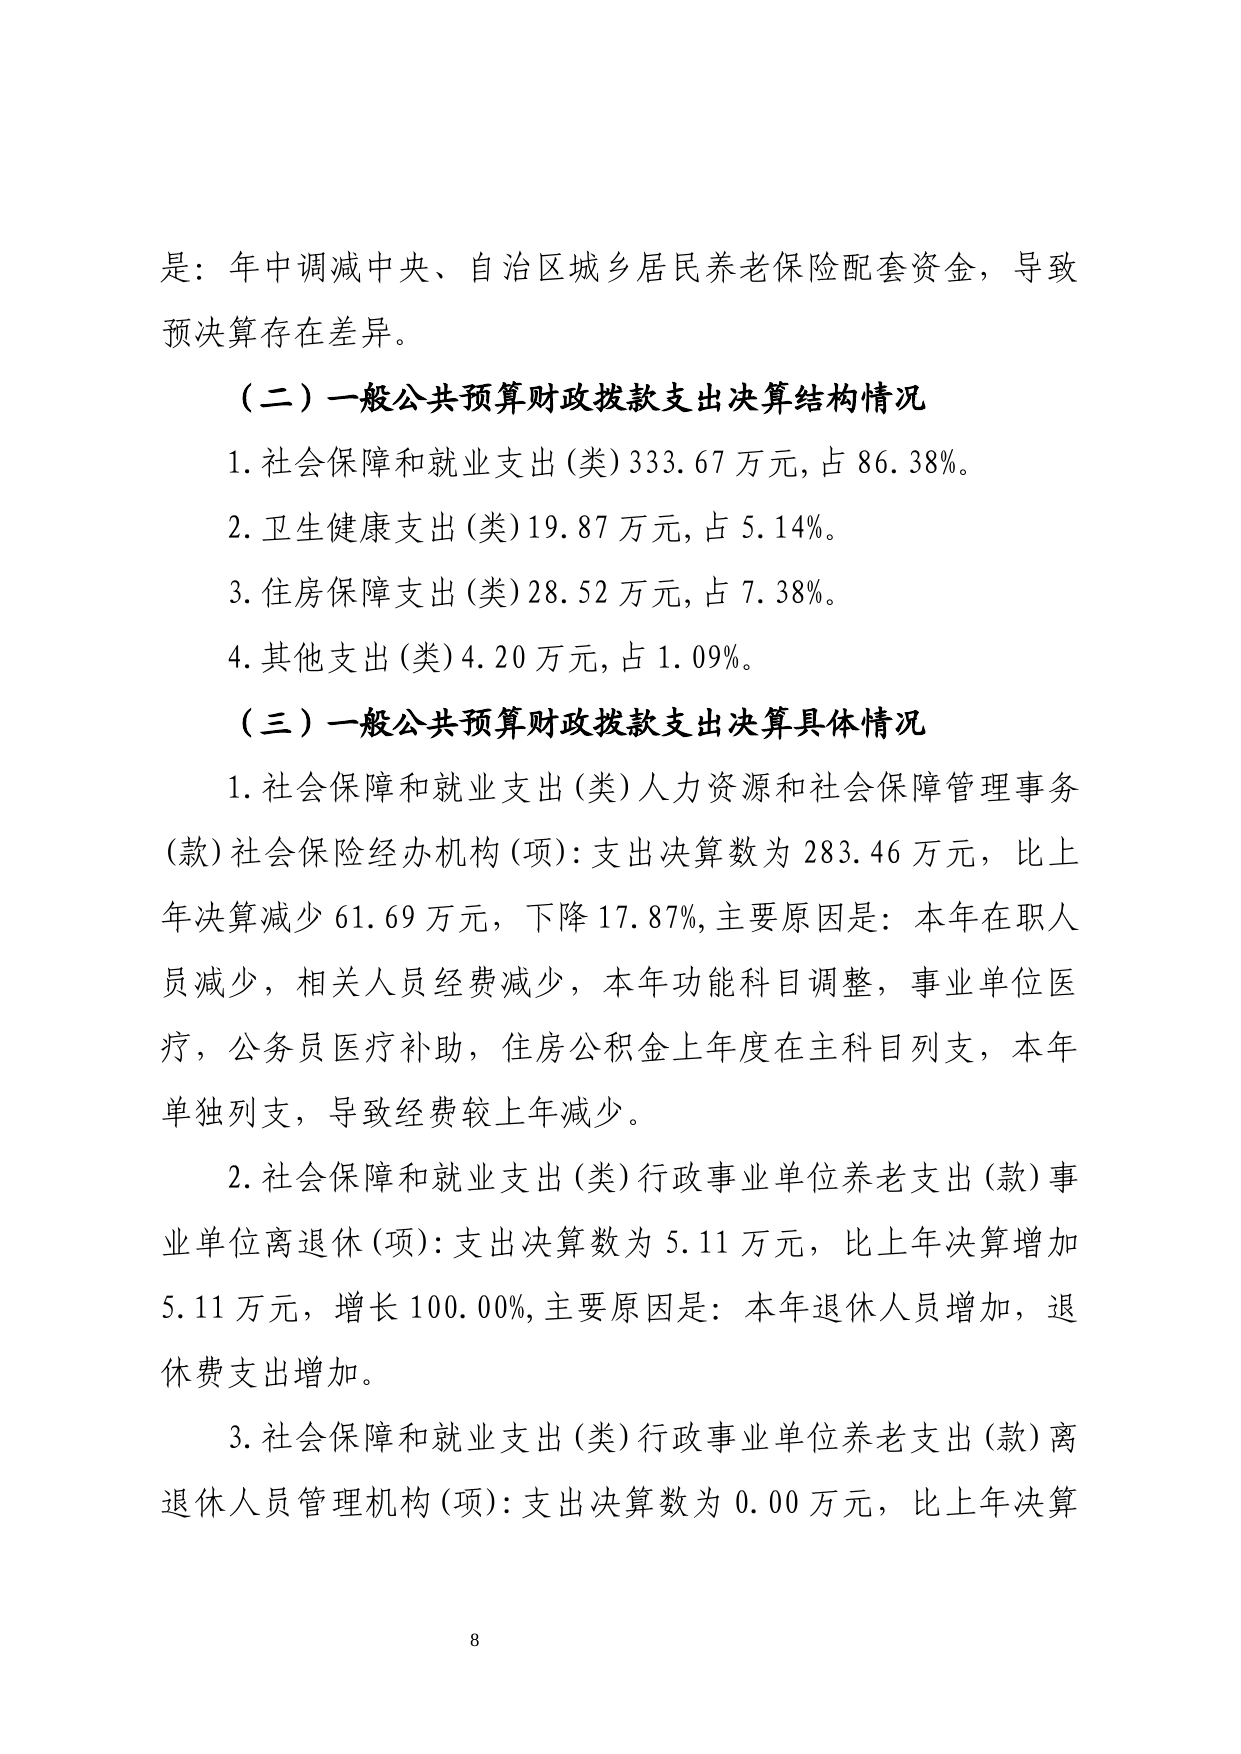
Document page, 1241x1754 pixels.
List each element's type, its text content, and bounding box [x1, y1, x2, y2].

text 1.社会保障和就业支出(类)人力资源和社会保障管理事务(款)社会保险经办机构(项):支出决算数为283.46万元，比上年决算减少61.69万元，下降17.87%,主要原因是：本年在职人员减少，相关人员经费减少，本年功能科目调整，事业单位医疗，公务员医疗补助，住房公积金上年度在主科目列支，本年单独列支，导致经费较上年减少。 [159, 753, 1081, 1143]
text 4.其他支出(类)4.20万元,占1.09%。 [159, 623, 1081, 688]
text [159, 1403, 1081, 1533]
text （二）一般公共预算财政拨款支出决算结构情况 [159, 363, 1081, 428]
text 2.社会保障和就业支出(类)行政事业单位养老支出(款)事业单位离退休(项):支出决算数为5.11万元，比上年决算增加5.11万元，增长100.00%,主要原因是：本年退休人员增加，退休费支出增加。 [159, 1143, 1081, 1403]
text （三）一般公共预算财政拨款支出决算具体情况 [159, 688, 1081, 753]
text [159, 233, 1081, 363]
text 3.住房保障支出(类)28.52万元,占7.38%。 [159, 558, 1081, 623]
text 1.社会保障和就业支出(类)333.67万元,占86.38%。 [159, 428, 1081, 493]
text 2.卫生健康支出(类)19.87万元,占5.14%。 [159, 493, 1081, 558]
